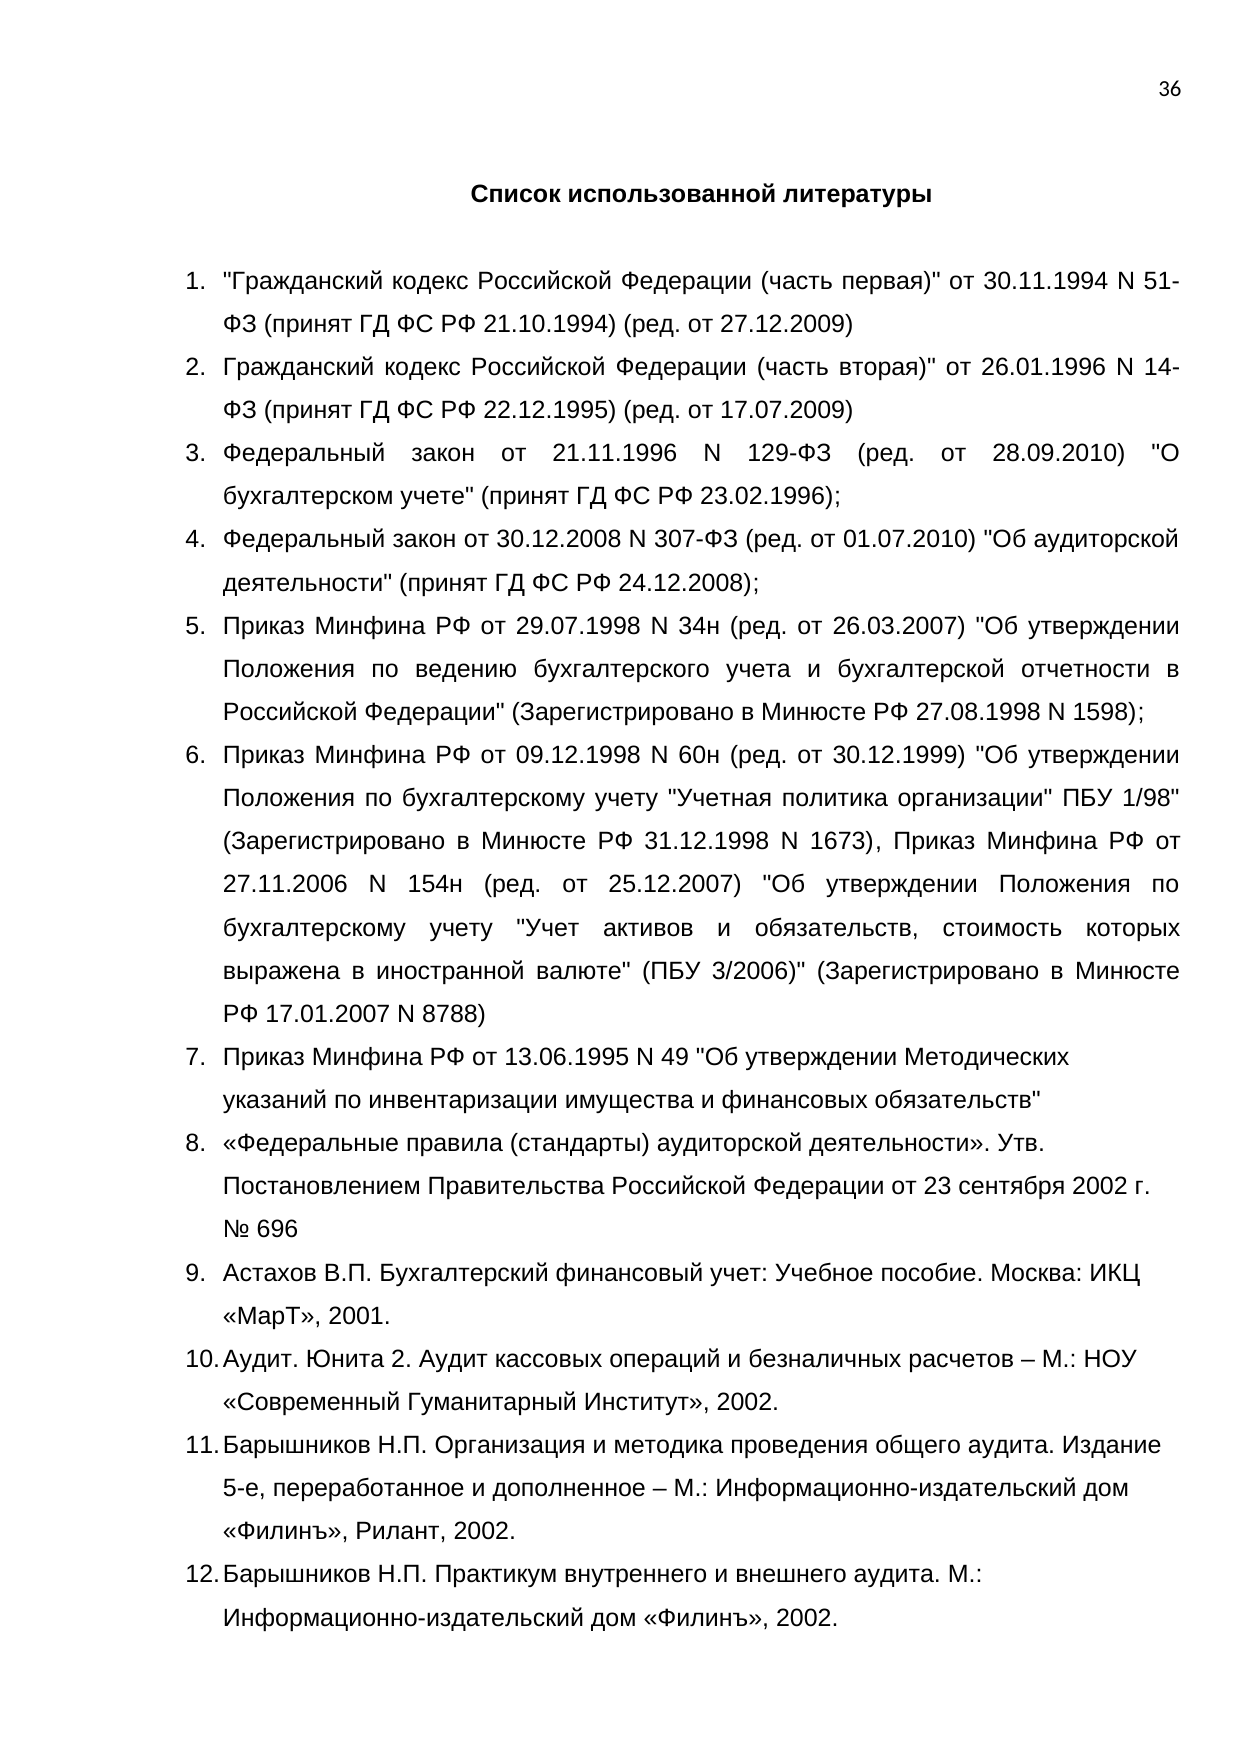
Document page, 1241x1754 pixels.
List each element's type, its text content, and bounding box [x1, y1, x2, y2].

list Приказ Минфина РФ от 29.07.1998 N 34н (ред. от 26.03.2007) "Об утверждении Положения по ведению бухгалтерского учета и бухгалтерской отчетности в Российской Федерации" (Зарегистрировано в Минюсте РФ 27.08.1998 N 1598); [185, 611, 1181, 726]
list Астахов В.П. Бухгалтерский финансовый учет: Учебное пособие. Москва: ИКЦ «МарТ», 2001. [185, 1258, 1181, 1329]
list Федеральный закон от 30.12.2008 N 307-ФЗ (ред. от 01.07.2010) "Об аудиторской деятельности" (принят ГД ФС РФ 24.12.2008); [185, 524, 1181, 596]
text Список использованной литературы [148, 179, 1181, 208]
list Приказ Минфина РФ от 09.12.1998 N 60н (ред. от 30.12.1999) "Об утверждении Положения по бухгалтерскому учету "Учетная политика организации" ПБУ 1/98" (Зарегистрировано в Минюсте РФ 31.12.1998 N 1673), Приказ Минфина РФ от 27.11.2006 N 154н (ред. от 25.12.2007) "Об утверждении Положения по бухгалтерскому учету "Учет активов и обязательств, стоимость которых выражена в иностранной валюте" (ПБУ 3/2006)" (Зарегистрировано в Минюсте РФ 17.01.2007 N 8788) [185, 740, 1181, 1028]
list Федеральный закон от 21.11.1996 N 129-ФЗ (ред. от 28.09.2010) "О бухгалтерском учете" (принят ГД ФС РФ 23.02.1996); [185, 438, 1181, 510]
list Аудит. Юнита 2. Аудит кассовых операций и безналичных расчетов – М.: НОУ «Современный Гуманитарный Институт», 2002. [185, 1344, 1181, 1416]
list Барышников Н.П. Организация и методика проведения общего аудита. Издание 5-е, переработанное и дополненное – М.: Информационно-издательский дом «Филинъ», Рилант, 2002. [185, 1430, 1181, 1545]
list Барышников Н.П. Практикум внутреннего и внешнего аудита. М.: Информационно-издательский дом «Филинъ», 2002. [185, 1559, 1181, 1631]
list "Гражданский кодекс Российской Федерации (часть первая)" от 30.11.1994 N 51-ФЗ (принят ГД ФС РФ 21.10.1994) (ред. от 27.12.2009) [185, 266, 1181, 338]
list Приказ Минфина РФ от 13.06.1995 N 49 "Об утверждении Методических указаний по инвентаризации имущества и финансовых обязательств" [185, 1042, 1181, 1114]
list «Федеральные правила (стандарты) аудиторской деятельности». Утв. Постановлением Правительства Российской Федерации от 23 сентября 2002 г. № 696 [185, 1128, 1181, 1243]
list Гражданский кодекс Российской Федерации (часть вторая)" от 26.01.1996 N 14-ФЗ (принят ГД ФС РФ 22.12.1995) (ред. от 17.07.2009) [185, 352, 1181, 424]
